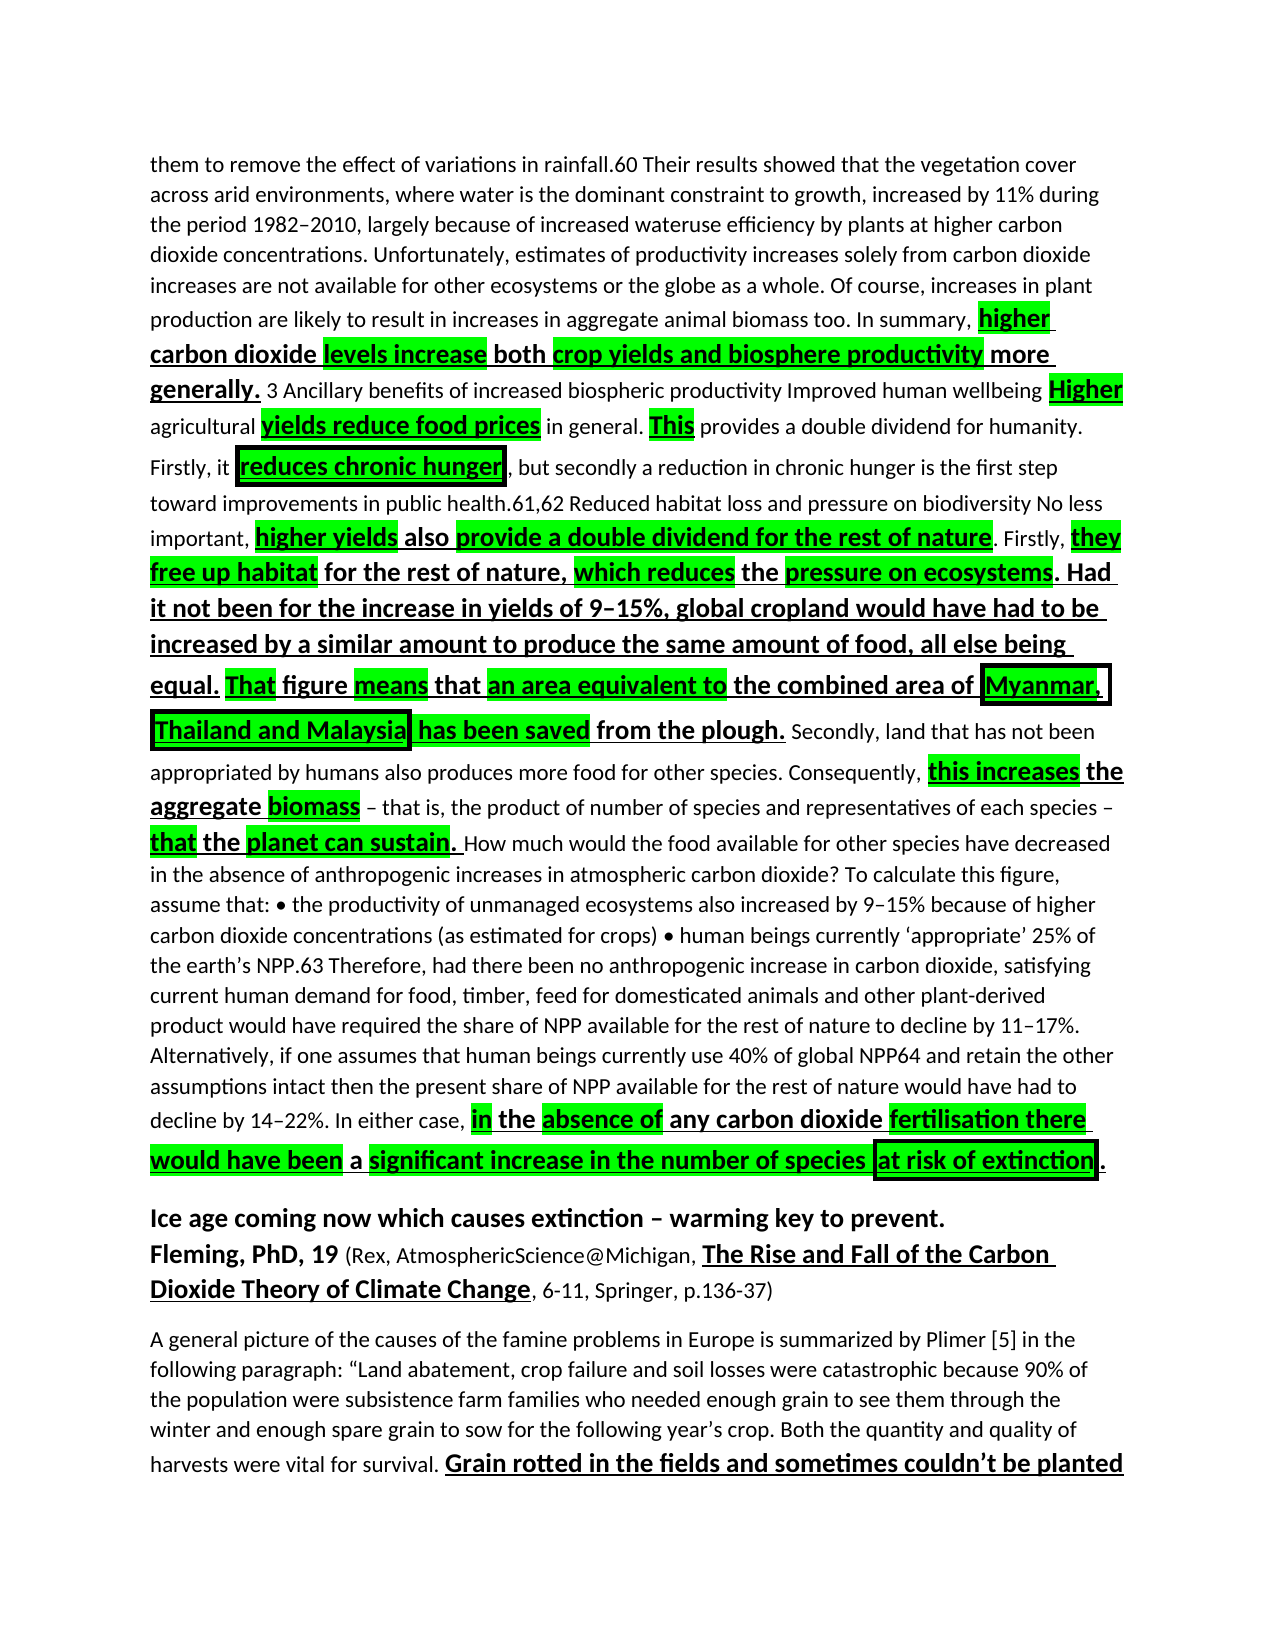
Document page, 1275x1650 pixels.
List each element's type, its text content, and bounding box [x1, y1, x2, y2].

text Fleming, PhD, 19 (Rex, AtmosphericScience@Michigan, The Rise and Fall of the Carbon Dioxide Theory of Climate Change, 6-11, Springer, p.136-37) [150, 1237, 1125, 1305]
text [150, 150, 1125, 1181]
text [150, 1325, 1125, 1479]
subtitle Ice age coming now which causes extinction – warming key to prevent. [150, 1201, 1125, 1234]
